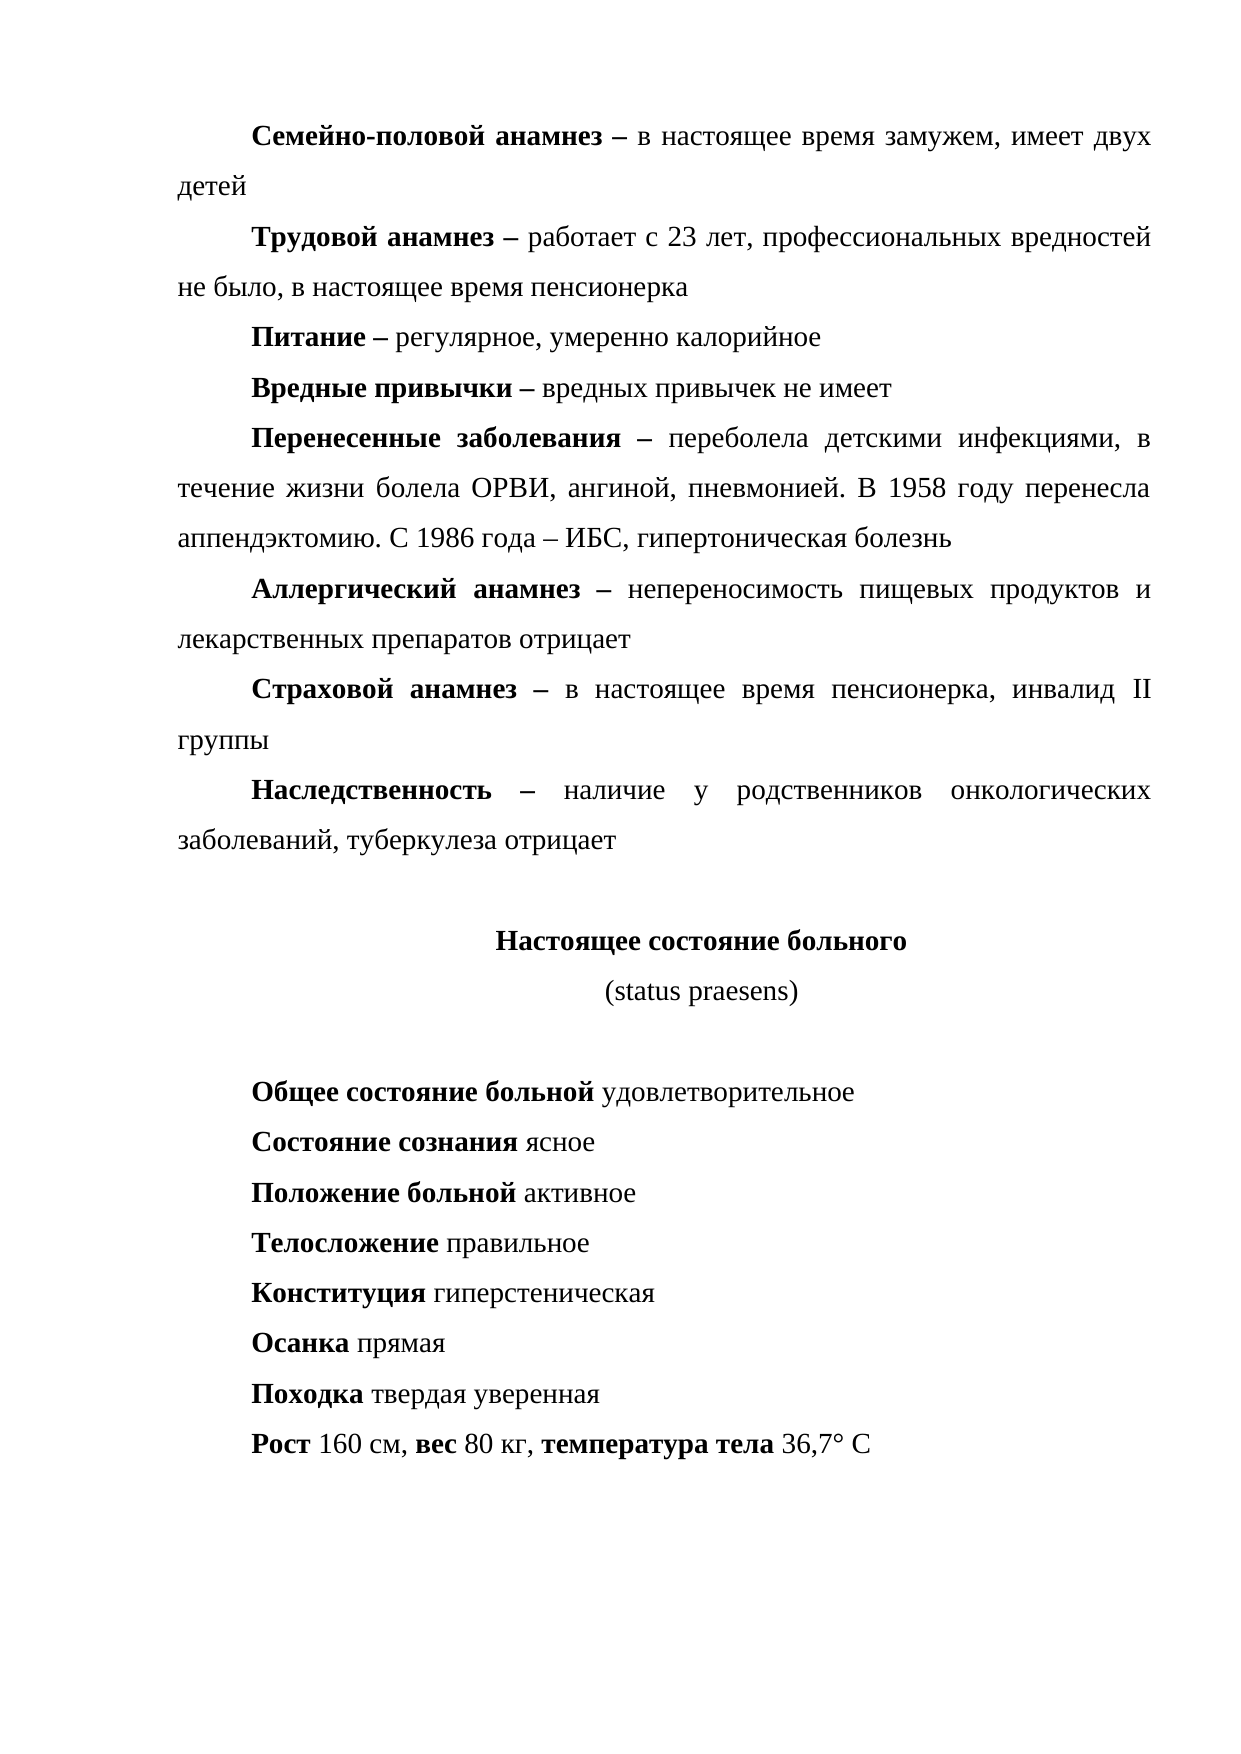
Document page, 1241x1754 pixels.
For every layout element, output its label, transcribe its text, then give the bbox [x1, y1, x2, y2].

text Настоящее состояние больного [177, 923, 1152, 957]
text Страховой анамнез – в настоящее время пенсионерка, инвалид II группы [177, 672, 1152, 755]
text Походка твердая уверенная [177, 1376, 1152, 1409]
text Наследственность – наличие у родственников онкологических заболеваний, туберкулеза отрицает [177, 772, 1152, 856]
text Рост 160 см, вес 80 кг, температура тела 36,7° С [177, 1426, 1152, 1460]
text Перенесенные заболевания – переболела детскими инфекциями, в течение жизни болела ОРВИ, ангиной, пневмонией. В 1958 году перенесла аппендэктомию. С 1986 года – ИБС, гипертоническая болезнь [177, 420, 1152, 554]
text Осанка прямая [177, 1326, 1152, 1359]
text Трудовой анамнез – работает с 23 лет, профессиональных вредностей не было, в настоящее время пенсионерка [177, 219, 1152, 303]
text Аллергический анамнез – непереносимость пищевых продуктов и лекарственных препаратов отрицает [177, 571, 1152, 655]
text (status praesens) [177, 973, 1152, 1007]
text Телосложение правильное [177, 1225, 1152, 1258]
text Питание – регулярное, умеренно калорийное [177, 319, 1152, 353]
text Конституция гиперстеническая [177, 1275, 1152, 1309]
text Вредные привычки – вредных привычек не имеет [177, 370, 1152, 403]
text Положение больной активное [177, 1175, 1152, 1208]
text Состояние сознания ясное [177, 1124, 1152, 1158]
text Семейно-половой анамнез – в настоящее время замужем, имеет двух детей [177, 118, 1152, 202]
text Общее состояние больной удовлетворительное [177, 1074, 1152, 1108]
